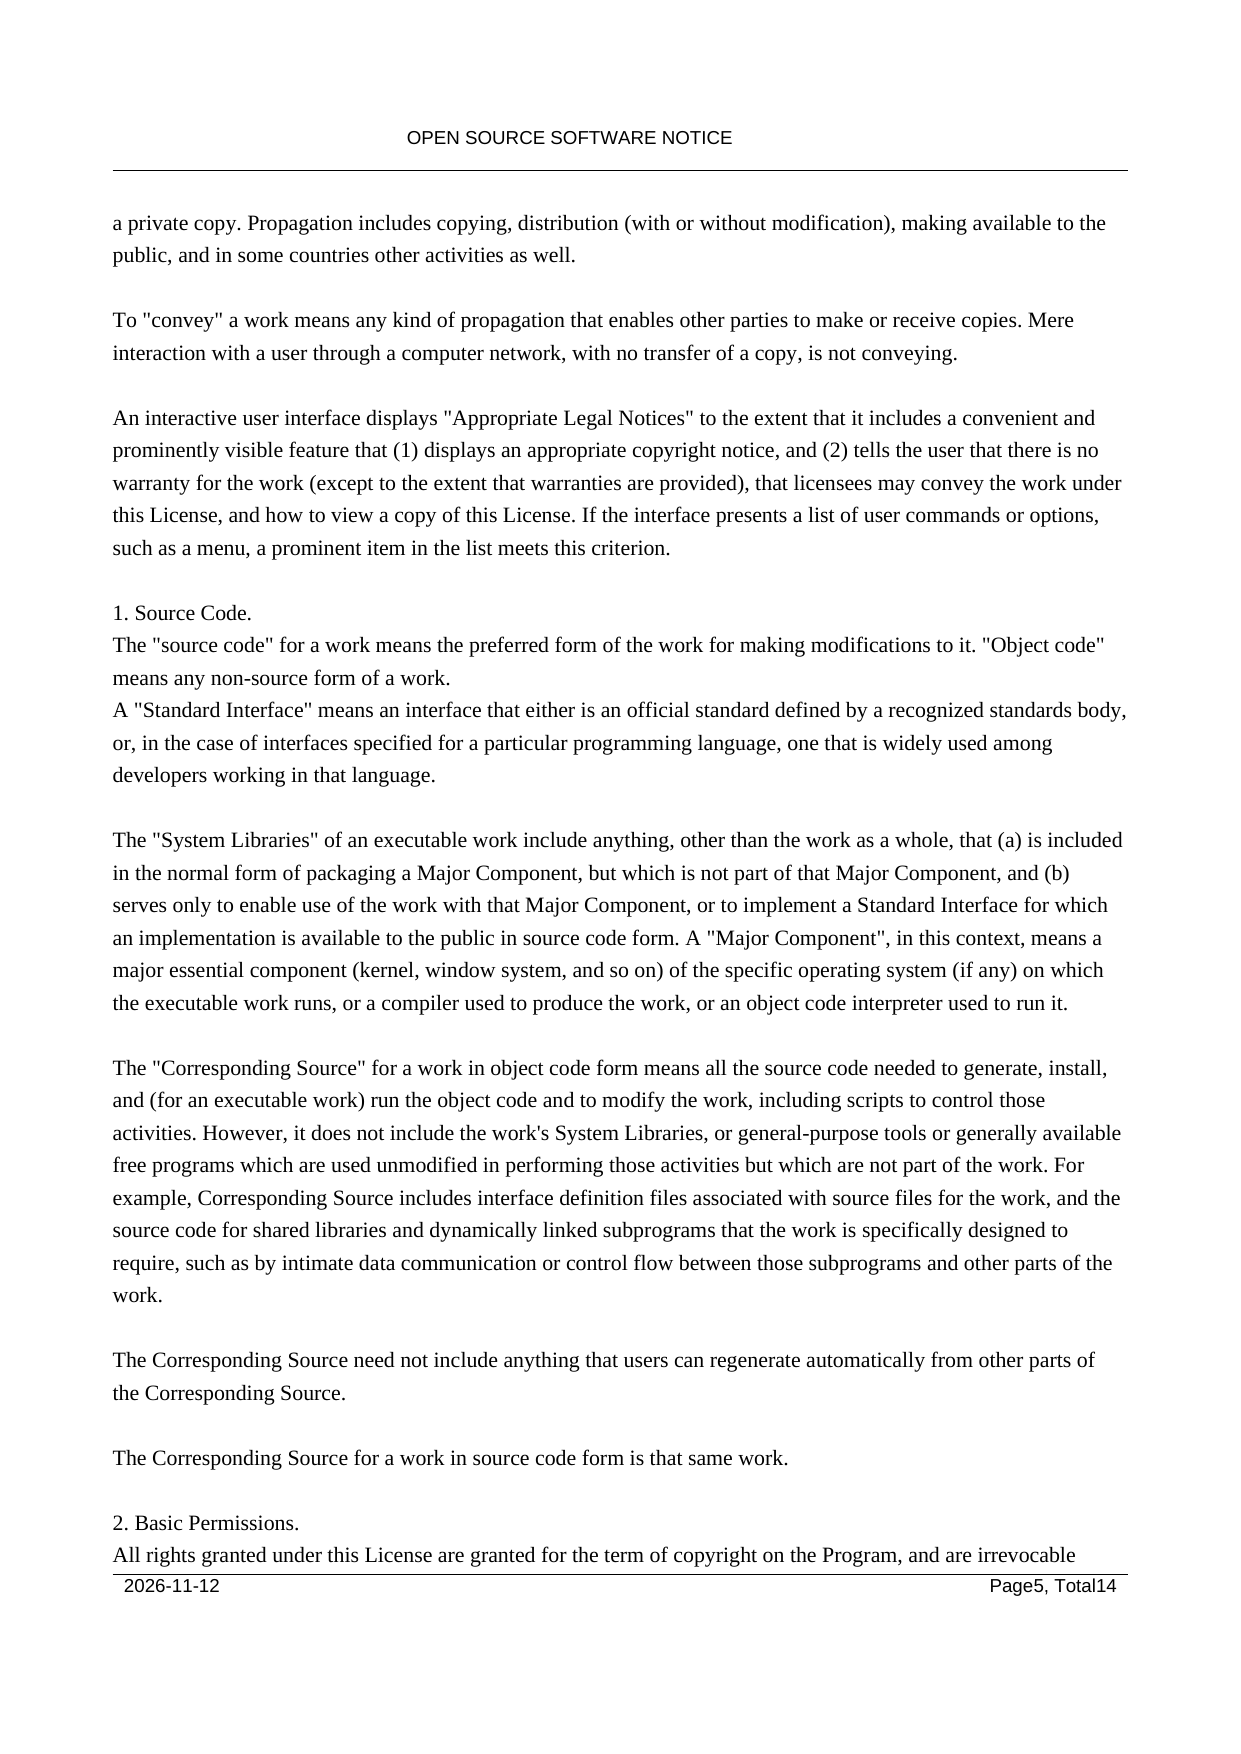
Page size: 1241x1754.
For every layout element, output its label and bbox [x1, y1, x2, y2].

text [112, 206, 1128, 1571]
